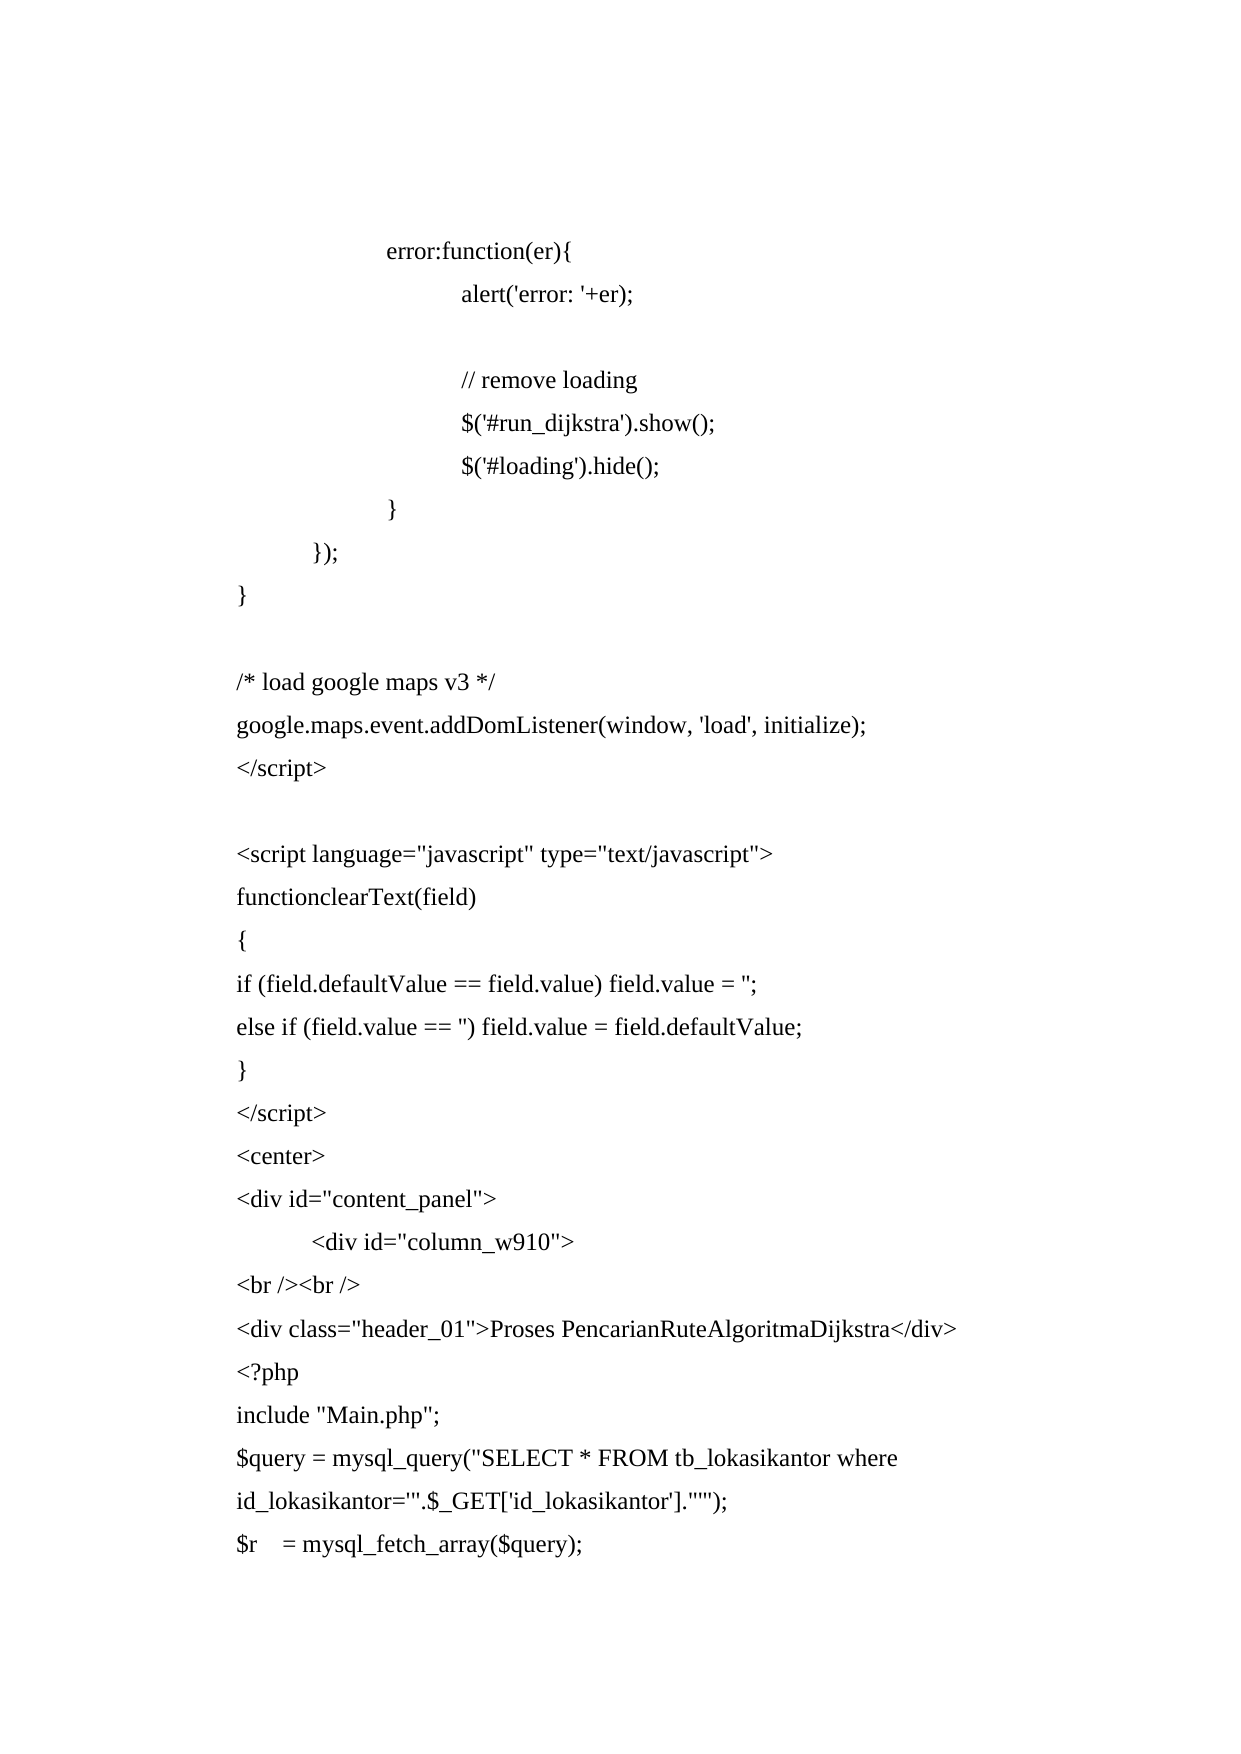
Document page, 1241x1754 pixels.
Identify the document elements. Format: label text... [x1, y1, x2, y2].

text $('#run_dijkstra').show(); [236, 408, 1063, 437]
text <script language="javascript" type="text/javascript"> [236, 839, 1063, 868]
text <center> [236, 1141, 1063, 1170]
text else if (field.value == '') field.value = field.defaultValue; [236, 1012, 1063, 1041]
text $('#loading').hide(); [236, 451, 1063, 480]
text google.maps.event.addDomListener(window, 'load', initialize); [236, 710, 1063, 739]
text alert('error: '+er); [236, 279, 1063, 308]
text // remove loading [236, 365, 1063, 394]
text <div class="header_01">Proses PencarianRuteAlgoritmaDijkstra</div> [236, 1314, 1063, 1342]
text <?php [236, 1357, 1063, 1386]
text error:function(er){ [236, 236, 1063, 265]
text <div id="column_w910"> [236, 1227, 1063, 1256]
text <div id="content_panel"> [236, 1184, 1063, 1213]
text } [236, 1055, 1063, 1084]
text } [236, 581, 1063, 609]
text /* load google maps v3 */ [236, 667, 1063, 696]
text include "Main.php"; [236, 1400, 1063, 1429]
text </script> [236, 1098, 1063, 1127]
text } [236, 494, 1063, 523]
text functionclearText(field) [236, 882, 1063, 911]
text $r = mysql_fetch_array($query); [236, 1529, 1063, 1558]
text { [236, 926, 1063, 954]
text $query = mysql_query("SELECT * FROM tb_lokasikantor where id_lokasikantor='".$_GET['id_lokasikantor']."'"); [236, 1443, 1063, 1515]
text if (field.defaultValue == field.value) field.value = ''; [236, 969, 1063, 997]
text }); [236, 537, 1063, 566]
text <br /><br /> [236, 1271, 1063, 1299]
text </script> [236, 753, 1063, 782]
